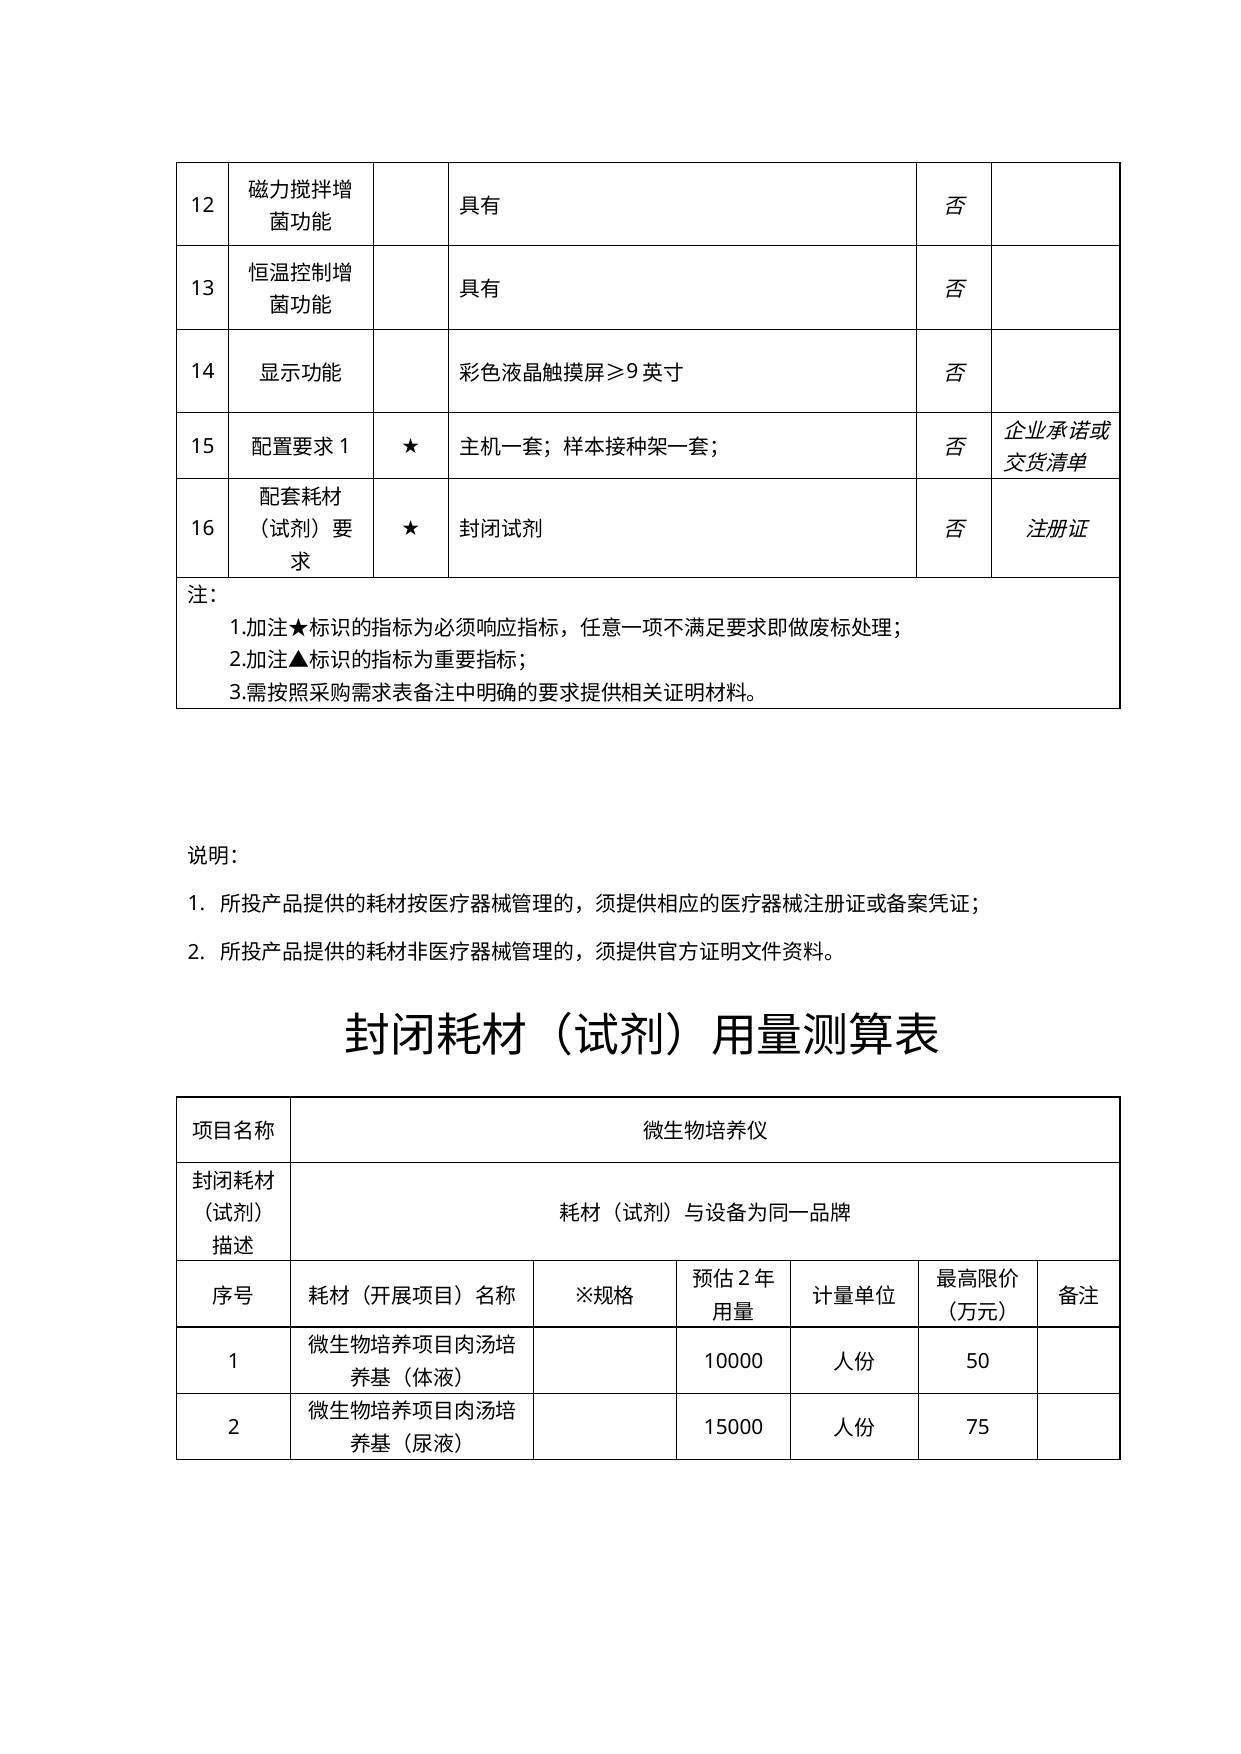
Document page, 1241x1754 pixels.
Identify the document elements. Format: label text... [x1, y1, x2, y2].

table_cell [1038, 1328, 1119, 1392]
table_cell 具有 [449, 163, 916, 245]
list 所投产品提供的耗材按医疗器械管理的，须提供相应的医疗器械注册证或备案凭证； [187, 886, 1053, 919]
table_cell 序号 [177, 1261, 290, 1326]
table_cell 注： 1.加注★标识的指标为必须响应指标，任意一项不满足要求即做废标处理； 2.加注▲标识的指标为重要指标； 3.需按照采购需求表备注中明确的要求提供相关证明材料。 [177, 578, 1119, 708]
table_cell [374, 163, 448, 245]
table_cell 微生物培养项目肉汤培养基（体液） [291, 1328, 533, 1392]
table_cell 1 [177, 1328, 290, 1392]
table_cell [992, 163, 1119, 245]
table_cell 封闭试剂 [449, 479, 916, 577]
table_header 微生物培养仪 [291, 1098, 1119, 1162]
table_cell [1038, 1394, 1119, 1458]
table_cell 否 [917, 163, 991, 245]
table_cell 16 [177, 479, 228, 577]
table_header 项目名称 [177, 1098, 290, 1162]
table_cell 具有 [449, 246, 916, 329]
table_cell [374, 330, 448, 412]
table_cell 15000 [677, 1394, 790, 1458]
table_cell 磁力搅拌增菌功能 [229, 163, 373, 245]
table_cell 备注 [1038, 1261, 1119, 1326]
table_cell 50 [919, 1328, 1037, 1392]
table_cell 12 [177, 163, 228, 245]
table_cell 企业承诺或交货清单 [992, 413, 1119, 478]
table_cell ※规格 [534, 1261, 676, 1326]
table_cell ★ [374, 479, 448, 577]
table_cell 显示功能 [229, 330, 373, 412]
table_cell 预估2年用量 [677, 1261, 790, 1326]
table_cell 人份 [791, 1394, 918, 1458]
table_cell 75 [919, 1394, 1037, 1458]
text 封闭耗材（试剂）用量测算表 [231, 983, 1053, 1080]
table_cell 计量单位 [791, 1261, 918, 1326]
table_cell 配套耗材 （试剂）要求 [229, 479, 373, 577]
table_cell 否 [917, 413, 991, 478]
table_cell 恒温控制增菌功能 [229, 246, 373, 329]
table_cell 最高限价（万元） [919, 1261, 1037, 1326]
table_cell 人份 [791, 1328, 918, 1392]
table_cell 否 [917, 479, 991, 577]
table_cell ★ [374, 413, 448, 478]
table_cell [534, 1328, 676, 1392]
table_cell 15 [177, 413, 228, 478]
list 所投产品提供的耗材非医疗器械管理的，须提供官方证明文件资料。 [187, 934, 1053, 966]
table_cell 10000 [677, 1328, 790, 1392]
table_cell 否 [917, 246, 991, 329]
text 说明： [187, 839, 1053, 871]
table_cell [992, 246, 1119, 329]
table_cell [374, 246, 448, 329]
table_cell 14 [177, 330, 228, 412]
table_cell 封闭耗材（试剂） 描述 [177, 1163, 290, 1260]
table_cell 微生物培养项目肉汤培养基（尿液） [291, 1394, 533, 1458]
table_cell 彩色液晶触摸屏≥9英寸 [449, 330, 916, 412]
table_cell 主机一套；样本接种架一套； [449, 413, 916, 478]
table_cell 耗材（试剂）与设备为同一品牌 [291, 1163, 1119, 1260]
table_cell 否 [917, 330, 991, 412]
table_cell 13 [177, 246, 228, 329]
table_cell 注册证 [992, 479, 1119, 577]
table_cell [992, 330, 1119, 412]
table_cell 配置要求1 [229, 413, 373, 478]
table_cell 2 [177, 1394, 290, 1458]
table_cell [534, 1394, 676, 1458]
table_cell 耗材（开展项目）名称 [291, 1261, 533, 1326]
